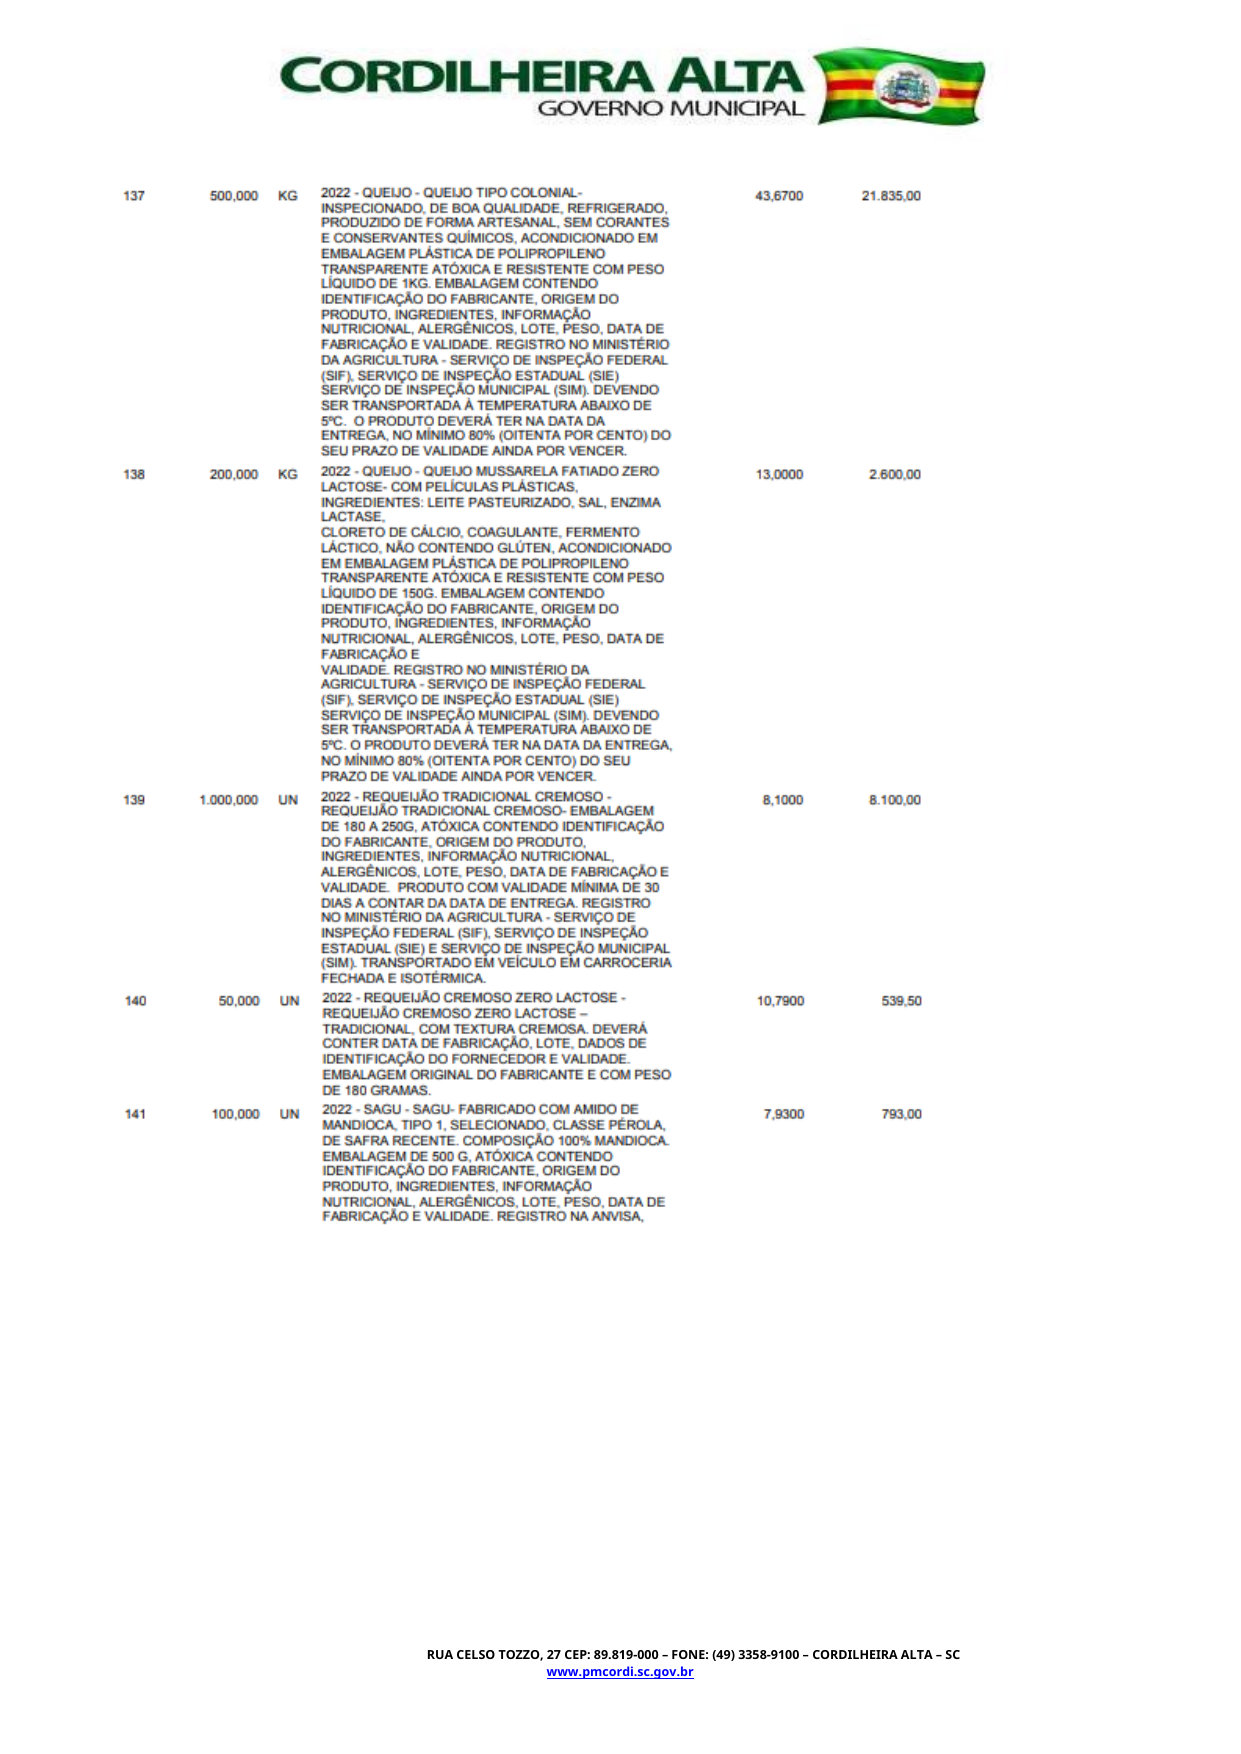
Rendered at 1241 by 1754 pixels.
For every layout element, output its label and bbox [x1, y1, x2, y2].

picture [257, 23, 1009, 151]
picture [118, 186, 942, 1229]
